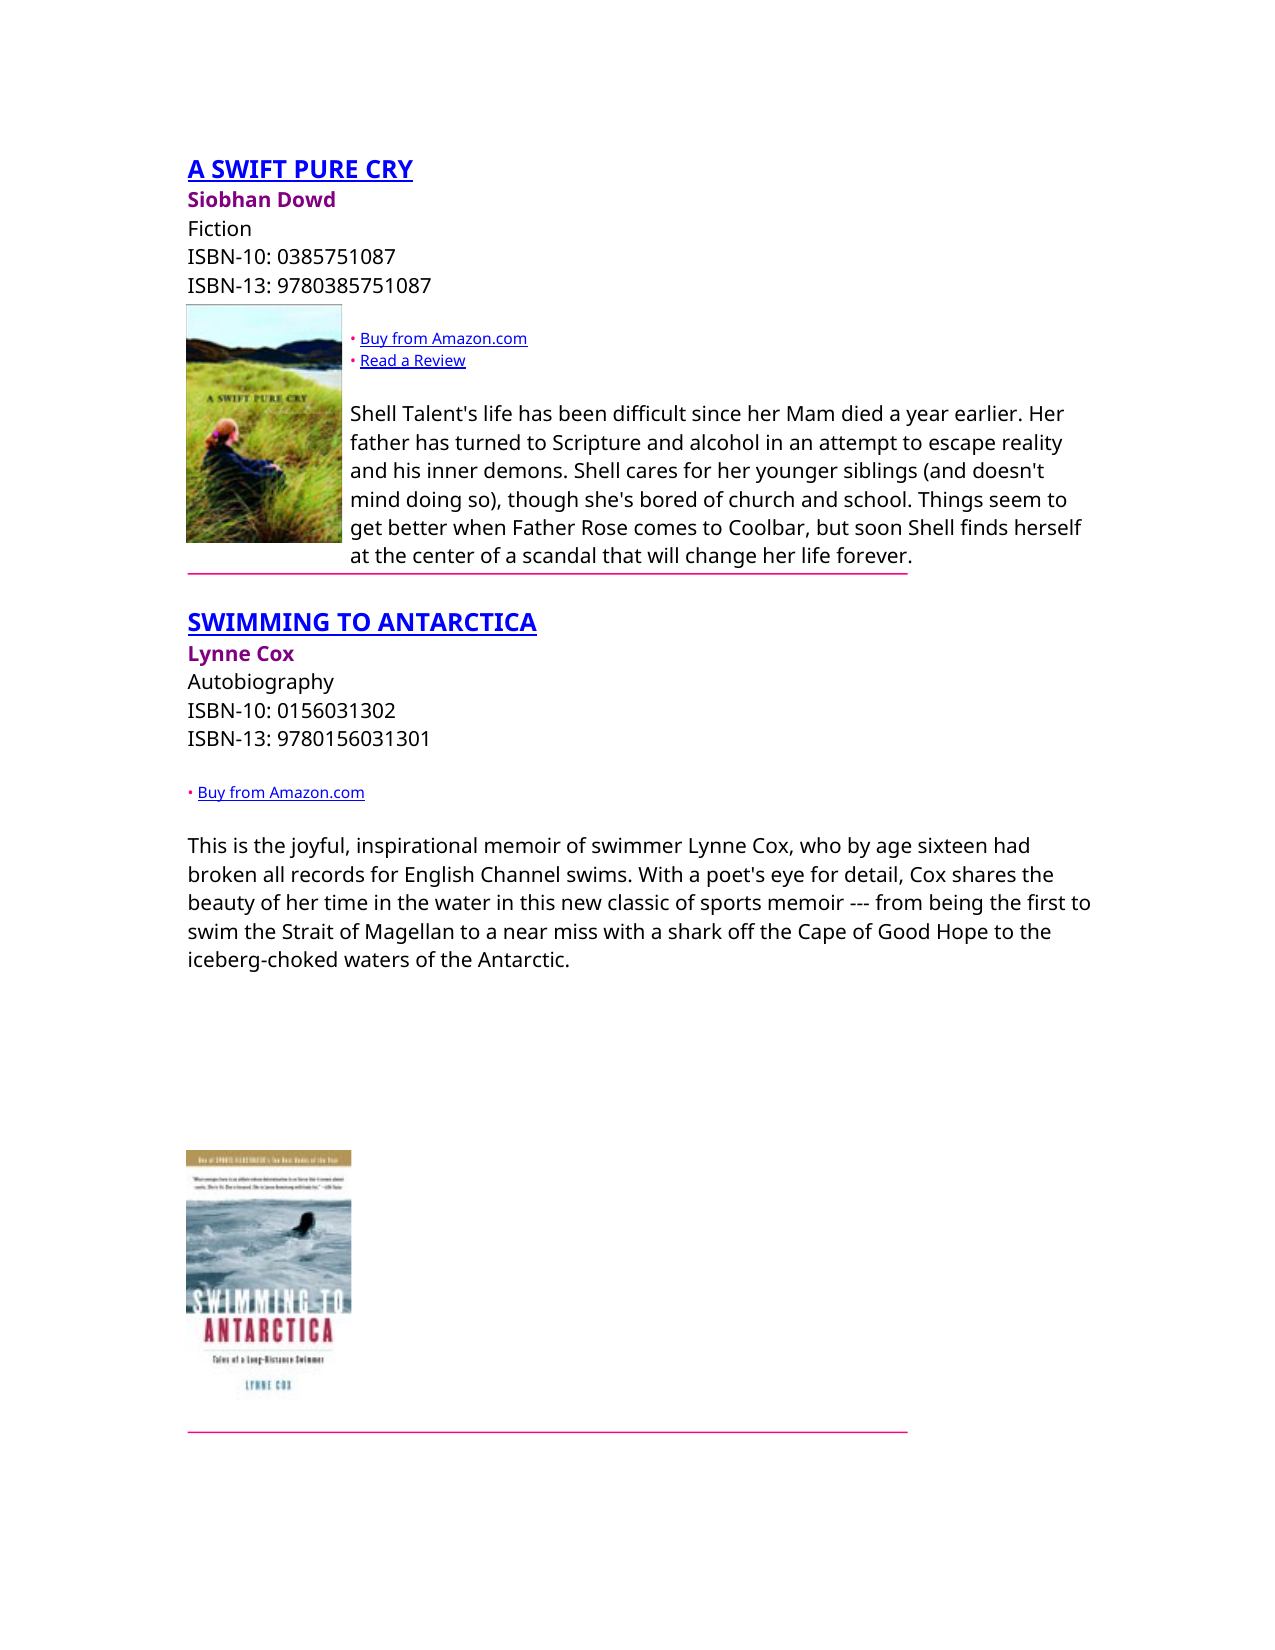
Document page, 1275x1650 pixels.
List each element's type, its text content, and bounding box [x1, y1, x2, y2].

table_cell [186, 1430, 1095, 1462]
picture [186, 1150, 352, 1400]
table_cell SWIMMING TO ANTARCTICA Lynne Cox Autobiography ISBN-10: 0156031302 ISBN-13: 9780156031301 • Buy from Amazon.com This is the joyful, inspirational memoir of swimmer Lynne Cox, who by age sixteen had broken all records for English Channel swims. With a poet's eye for detail, Cox shares the beauty of her time in the water in this new classic of sports memoir --- from being the first to swim the Strait of Magellan to a near miss with a shark off the to the iceberg-choked waters of the Antarctic. [186, 604, 1095, 1430]
table_cell A SWIFT PURE CRY Siobhan Dowd Fiction ISBN-10: 0385751087 ISBN-13: 9780385751087 • Buy from Amazon.com • Read a Review Shell Talent's life has been difficult since her Mam died a year earlier. Her father has turned to Scripture and alcohol in an attempt to escape reality and his inner demons. Shell cares for her younger siblings (and doesn't mind doing so), though she's bored of church and school. Things seem to get better when Father Rose comes to Coolbar, but soon Shell finds herself at the center of a scandal that will change her life forever. [186, 150, 1095, 572]
table_cell [186, 572, 1095, 603]
picture [186, 304, 343, 543]
